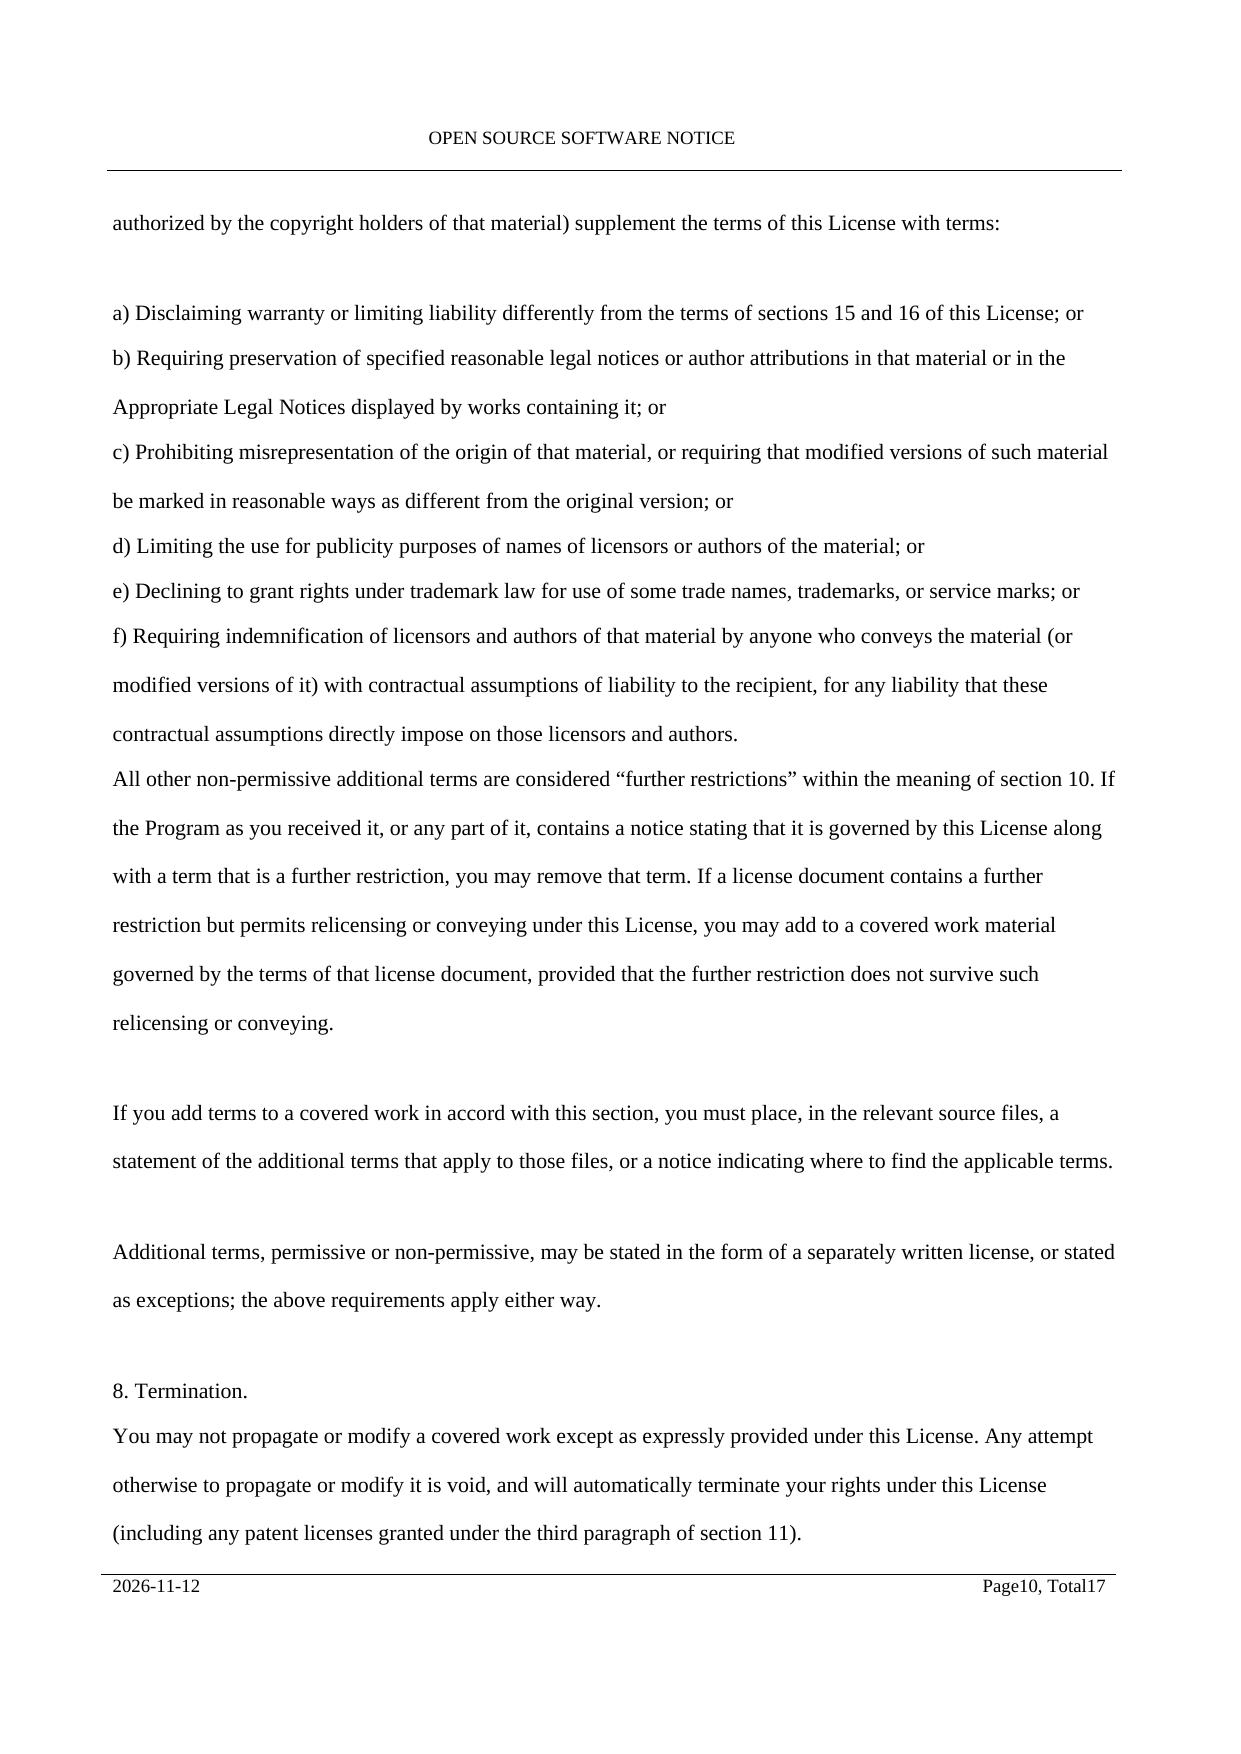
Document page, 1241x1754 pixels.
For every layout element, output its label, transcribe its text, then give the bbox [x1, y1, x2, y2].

text 8. Termination. [112, 1374, 1128, 1407]
text b) Requiring preservation of specified reasonable legal notices or author attributions in that material or in the Appropriate Legal Notices displayed by works containing it; or [112, 342, 1128, 423]
text e) Declining to grant rights under trademark law for use of some trade names, trademarks, or service marks; or [112, 574, 1128, 607]
text d) Limiting the use for publicity purposes of names of licensors or authors of the material; or [112, 529, 1128, 562]
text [112, 206, 1128, 239]
text Additional terms, permissive or non-permissive, may be stated in the form of a separately written license, or stated as exceptions; the above requirements apply either way. [112, 1235, 1128, 1316]
text c) Prohibiting misrepresentation of the origin of that material, or requiring that modified versions of such material be marked in reasonable ways as different from the original version; or [112, 436, 1128, 517]
text You may not propagate or modify a covered work except as expressly provided under this License. Any attempt otherwise to propagate or modify it is void, and will automatically terminate your rights under this License (including any patent licenses granted under the third paragraph of section 11). [112, 1419, 1128, 1549]
text All other non-permissive additional terms are considered “further restrictions” within the meaning of section 10. If the Program as you received it, or any part of it, contains a notice stating that it is governed by this License along with a term that is a further restriction, you may remove that term. If a license document contains a further restriction but permits relicensing or conveying under this License, you may add to a covered work material governed by the terms of that license document, provided that the further restriction does not survive such relicensing or conveying. [112, 762, 1128, 1038]
text a) Disclaiming warranty or limiting liability differently from the terms of sections 15 and 16 of this License; or [112, 297, 1128, 329]
text If you add terms to a covered work in accord with this section, you must place, in the relevant source files, a statement of the additional terms that apply to those files, or a notice indicating where to find the applicable terms. [112, 1096, 1128, 1177]
text f) Requiring indemnification of licensors and authors of that material by anyone who conveys the material (or modified versions of it) with contractual assumptions of liability to the recipient, for any liability that these contractual assumptions directly impose on those licensors and authors. [112, 619, 1128, 749]
